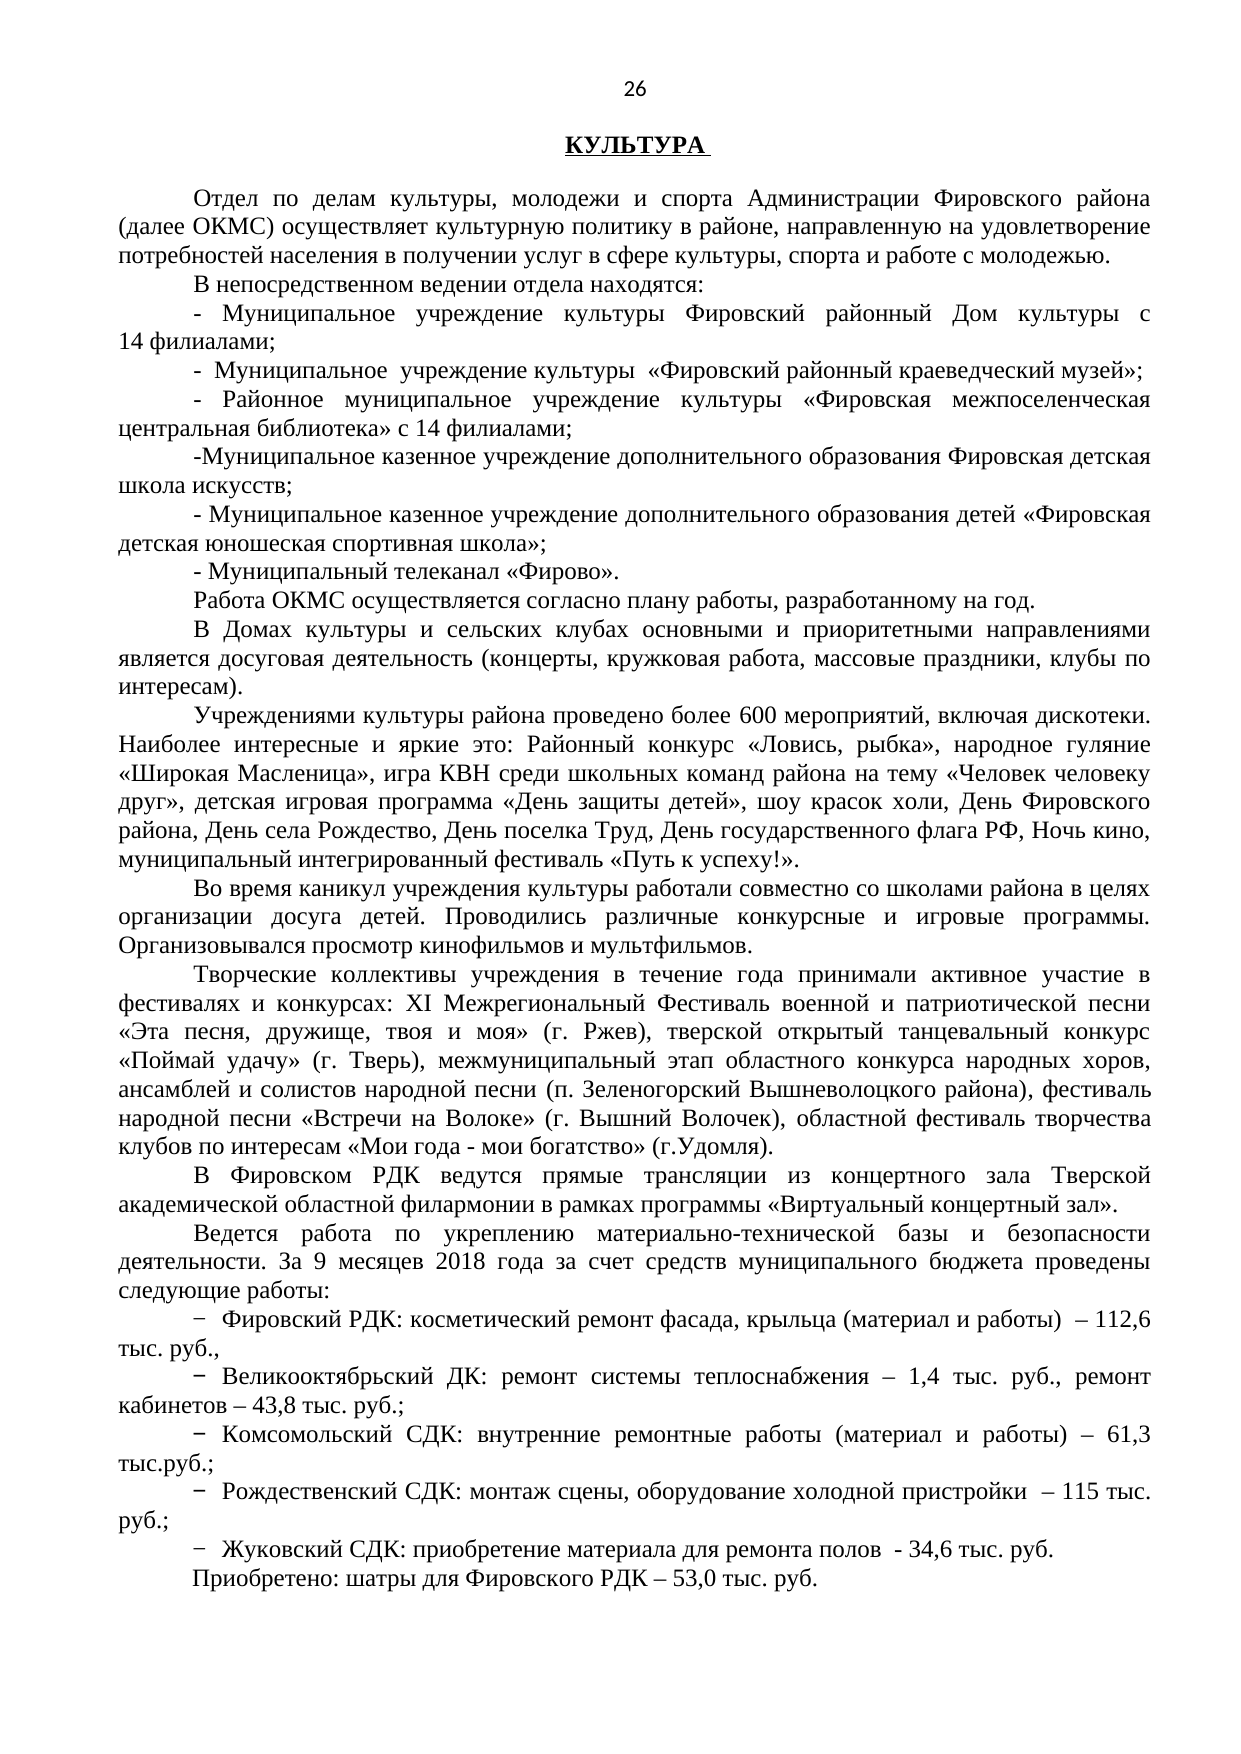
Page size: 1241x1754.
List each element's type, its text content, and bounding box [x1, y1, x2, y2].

text - Муниципальный телеканал «Фирово». [118, 556, 1152, 585]
text КУЛЬТУРА [118, 130, 1152, 159]
text Учреждениями культуры района проведено более 600 мероприятий, включая дискотеки. Наиболее интересные и яркие это: Районный конкурс «Ловись, рыбка», народное гуляние «Широкая Масленица», игра КВН среди школьных команд района на тему «Человек человеку друг», детская игровая программа «День защиты детей», шоу красок холи, День Фировского района, День села Рождество, День поселка Труд, День государственного флага РФ, Ночь кино, муниципальный интегрированный фестиваль «Путь к успеху!». [118, 700, 1152, 873]
text В непосредственном ведении отдела находятся: [118, 269, 1152, 298]
text Во время каникул учреждения культуры работали совместно со школами района в целях организации досуга детей. Проводились различные конкурсные и игровые программы. Организовывался просмотр кинофильмов и мультфильмов. [118, 873, 1152, 959]
text - Муниципальное учреждение культуры Фировский районный Дом культуры с 14 филиалами; [118, 298, 1152, 355]
list Фировский РДК: косметический ремонт фасада, крыльца (материал и работы) – 112,6 тыс. руб., [118, 1304, 1152, 1361]
text Приобретено: шатры для Фировского РДК – 53,0 тыс. руб. [118, 1563, 1152, 1591]
list Комсомольский СДК: внутренние ремонтные работы (материал и работы) – 61,3 тыс.руб.; [118, 1419, 1152, 1476]
text Ведется работа по укреплению материально-технической базы и безопасности деятельности. За 9 месяцев 2018 года за счет средств муниципального бюджета проведены следующие работы: [118, 1218, 1152, 1304]
text - Муниципальное учреждение культуры «Фировский районный краеведческий музей»; [118, 355, 1152, 384]
list Рождественский СДК: монтаж сцены, оборудование холодной пристройки – 115 тыс. руб.; [118, 1476, 1152, 1534]
text - Районное муниципальное учреждение культуры «Фировская межпоселенческая центральная библиотека» с 14 филиалами; [118, 384, 1152, 441]
list Жуковский СДК: приобретение материала для ремонта полов - 34,6 тыс. руб. [118, 1534, 1152, 1563]
list Великооктябрьский ДК: ремонт системы теплоснабжения – 1,4 тыс. руб., ремонт кабинетов – 43,8 тыс. руб.; [118, 1361, 1152, 1419]
text Творческие коллективы учреждения в течение года принимали активное участие в фестивалях и конкурсах: ХI Межрегиональный Фестиваль военной и патриотической песни «Эта песня, дружище, твоя и моя» (г. Ржев), тверской открытый танцевальный конкурс «Поймай удачу» (г. Тверь), межмуниципальный этап областного конкурса народных хоров, ансамблей и солистов народной песни (п. Зеленогорский Вышневолоцкого района), фестиваль народной песни «Встречи на Волоке» (г. Вышний Волочек), областной фестиваль творчества клубов по интересам «Мои года - мои богатство» (г.Удомля). [118, 959, 1152, 1160]
text Работа ОКМС осуществляется согласно плану работы, разработанному на год. [118, 585, 1152, 614]
text В Фировском РДК ведутся прямые трансляции из концертного зала Тверской академической областной филармонии в рамках программы «Виртуальный концертный зал». [118, 1160, 1152, 1218]
text - Муниципальное казенное учреждение дополнительного образования детей «Фировская детская юношеская спортивная школа»; [118, 499, 1152, 556]
text Отдел по делам культуры, молодежи и спорта Администрации Фировского района (далее ОКМС) осуществляет культурную политику в районе, направленную на удовлетворение потребностей населения в получении услуг в сфере культуры, спорта и работе с молодежью. [118, 183, 1152, 269]
text -Муниципальное казенное учреждение дополнительного образования Фировская детская школа искусств; [118, 441, 1152, 499]
text В Домах культуры и сельских клубах основными и приоритетными направлениями является досуговая деятельность (концерты, кружковая работа, массовые праздники, клубы по интересам). [118, 614, 1152, 700]
